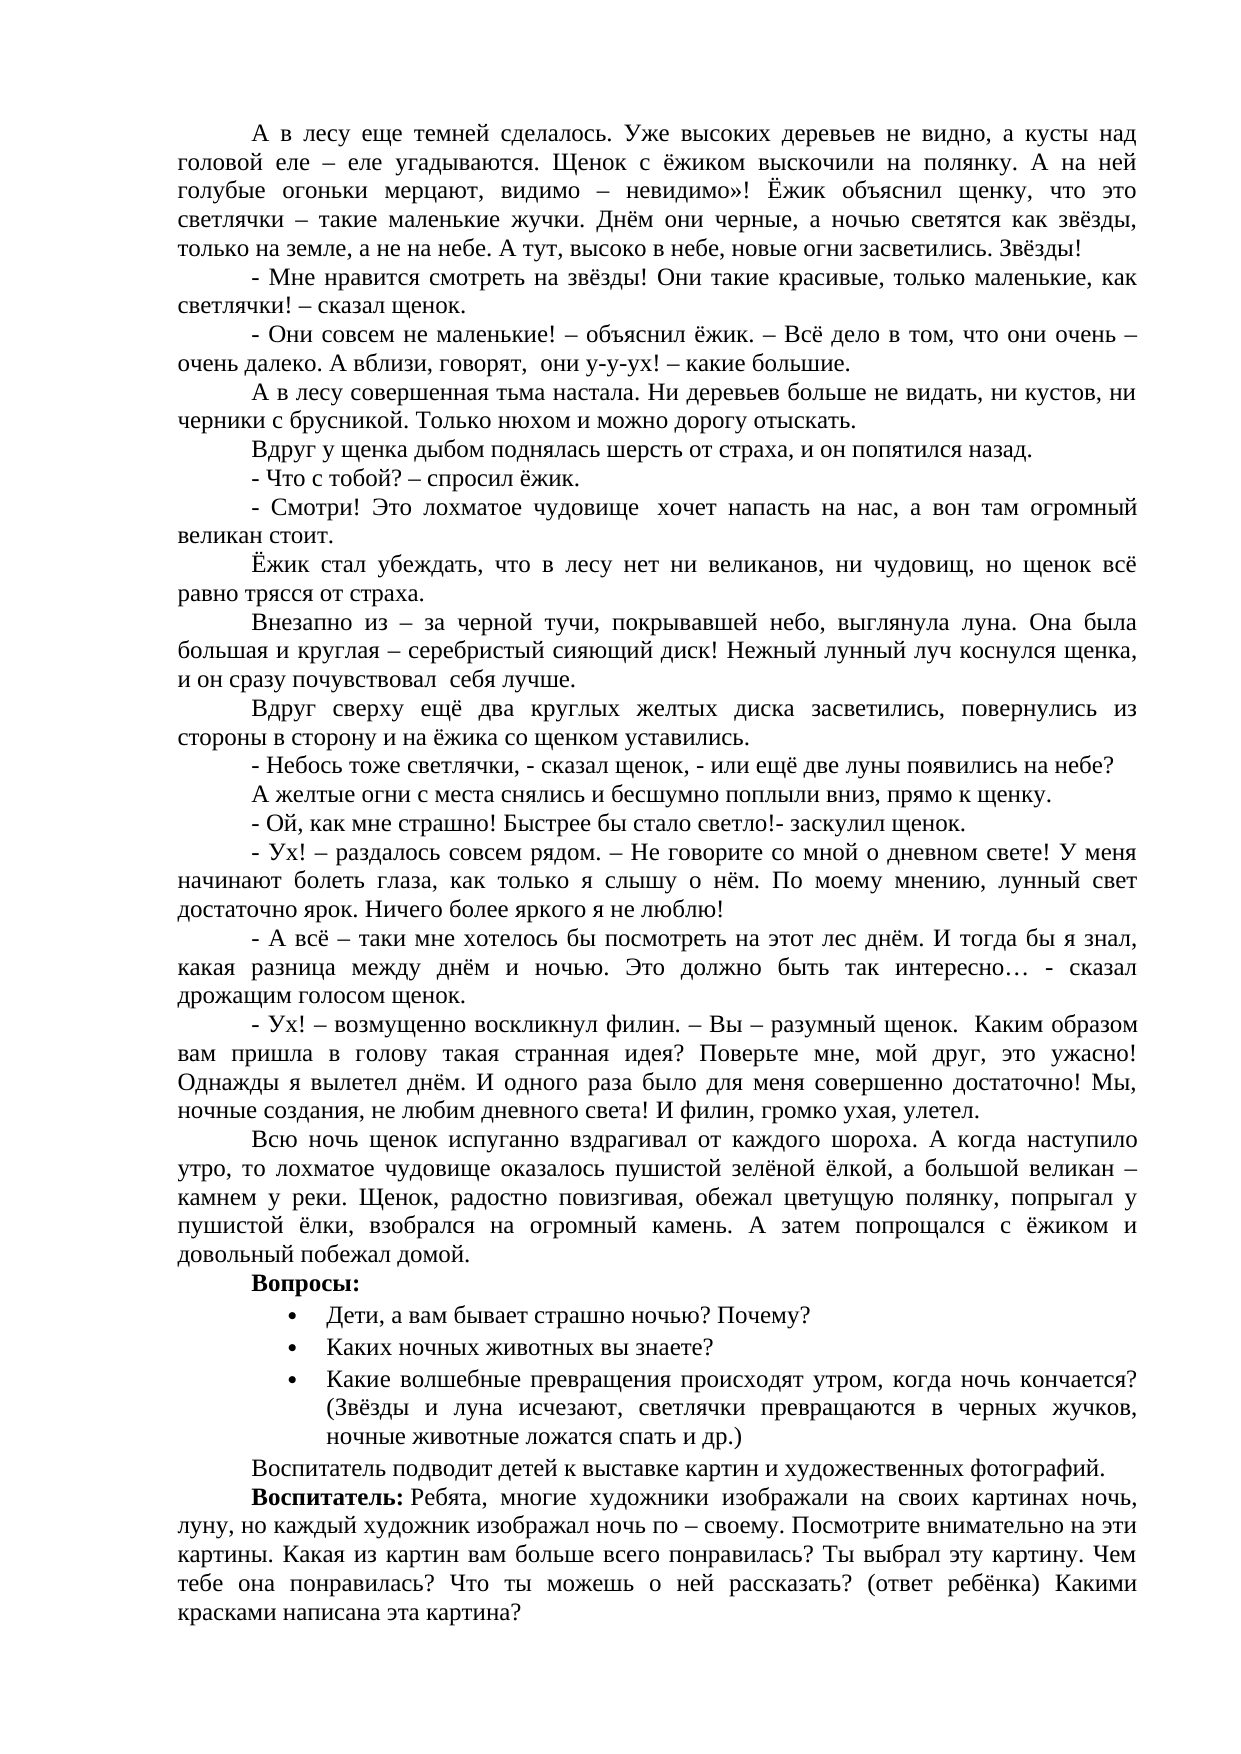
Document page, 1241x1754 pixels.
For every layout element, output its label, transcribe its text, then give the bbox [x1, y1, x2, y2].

list Каких ночных животных вы знаете? [289, 1332, 1138, 1361]
text Ёжик стал убеждать, что в лесу нет ни великанов, ни чудовищ, но щенок всё равно трясся от страха. [177, 549, 1138, 607]
text А желтые огни с места снялись и бесшумно поплыли вниз, прямо к щенку. [177, 779, 1138, 808]
text Воспитатель: Ребята, многие художники изображали на своих картинах ночь, луну, но каждый художник изображал ночь по – своему. Посмотрите внимательно на эти картины. Какая из картин вам больше всего понравилась? Ты выбрал эту картину. Чем тебе она понравилась? Что ты можешь о ней рассказать? (ответ ребёнка) Какими красками написана эта картина? [177, 1482, 1138, 1626]
text Внезапно из – за черной тучи, покрывавшей небо, выглянула луна. Она была большая и круглая – серебристый сияющий диск! Нежный лунный луч коснулся щенка, и он сразу почувствовал себя лучше. [177, 607, 1138, 693]
text Воспитатель подводит детей к выставке картин и художественных фотографий. [177, 1453, 1138, 1482]
text - Ух! – раздалось совсем рядом. – Не говорите со мной о дневном свете! У меня начинают болеть глаза, как только я слышу о нём. По моему мнению, лунный свет достаточно ярок. Ничего более яркого я не люблю! [177, 837, 1138, 923]
text А в лесу совершенная тьма настала. Ни деревьев больше не видать, ни кустов, ни черники с брусникой. Только нюхом и можно дорогу отыскать. [177, 377, 1138, 434]
text - Что с тобой? – спросил ёжик. [177, 463, 1138, 492]
text Всю ночь щенок испуганно вздрагивал от каждого шороха. А когда наступило утро, то лохматое чудовище оказалось пушистой зелёной ёлкой, а большой великан – камнем у реки. Щенок, радостно повизгивая, обежал цветущую полянку, попрыгал у пушистой ёлки, взобрался на огромный камень. А затем попрощался с ёжиком и довольный побежал домой. [177, 1124, 1138, 1268]
text А в лесу еще темней сделалось. Уже высоких деревьев не видно, а кусты над головой еле – еле угадываются. Щенок с ёжиком выскочили на полянку. А на ней голубые огоньки мерцают, видимо – невидимо»! Ёжик объяснил щенку, что это светлячки – такие маленькие жучки. Днём они черные, а ночью светятся как звёзды, только на земле, а не на небе. А тут, высоко в небе, новые огни засветились. Звёзды! [177, 118, 1138, 262]
text - Ух! – возмущенно воскликнул филин. – Вы – разумный щенок. Каким образом вам пришла в голову такая странная идея? Поверьте мне, мой друг, это ужасно! Однажды я вылетел днём. И одного раза было для меня совершенно достаточно! Мы, ночные создания, не любим дневного света! И филин, громко ухая, улетел. [177, 1009, 1138, 1124]
text - Мне нравится смотреть на звёзды! Они такие красивые, только маленькие, как светлячки! – сказал щенок. [177, 262, 1138, 319]
list Какие волшебные превращения происходят утром, когда ночь кончается? (Звёзды и луна исчезают, светлячки превращаются в черных жучков, ночные животные ложатся спать и др.) [289, 1364, 1138, 1450]
text - Ой, как мне страшно! Быстрее бы стало светло!- заскулил щенок. [177, 808, 1138, 837]
text Вдруг у щенка дыбом поднялась шерсть от страха, и он попятился назад. [177, 434, 1138, 463]
text - Они совсем не маленькие! – объяснил ёжик. – Всё дело в том, что они очень – очень далеко. А вблизи, говорят, они у-у-ух! – какие большие. [177, 319, 1138, 377]
text Вдруг сверху ещё два круглых желтых диска засветились, повернулись из стороны в сторону и на ёжика со щенком уставились. [177, 693, 1138, 751]
text - Небось тоже светлячки, - сказал щенок, - или ещё две луны появились на небе? [177, 751, 1138, 779]
text - А всё – таки мне хотелось бы посмотреть на этот лес днём. И тогда бы я знал, какая разница между днём и ночью. Это должно быть так интересно… - сказал дрожащим голосом щенок. [177, 923, 1138, 1009]
text - Смотри! Это лохматое чудовище хочет напасть на нас, а вон там огромный великан стоит. [177, 492, 1138, 549]
text Вопросы: [177, 1268, 1138, 1297]
list Дети, а вам бывает страшно ночью? Почему? [289, 1300, 1138, 1329]
